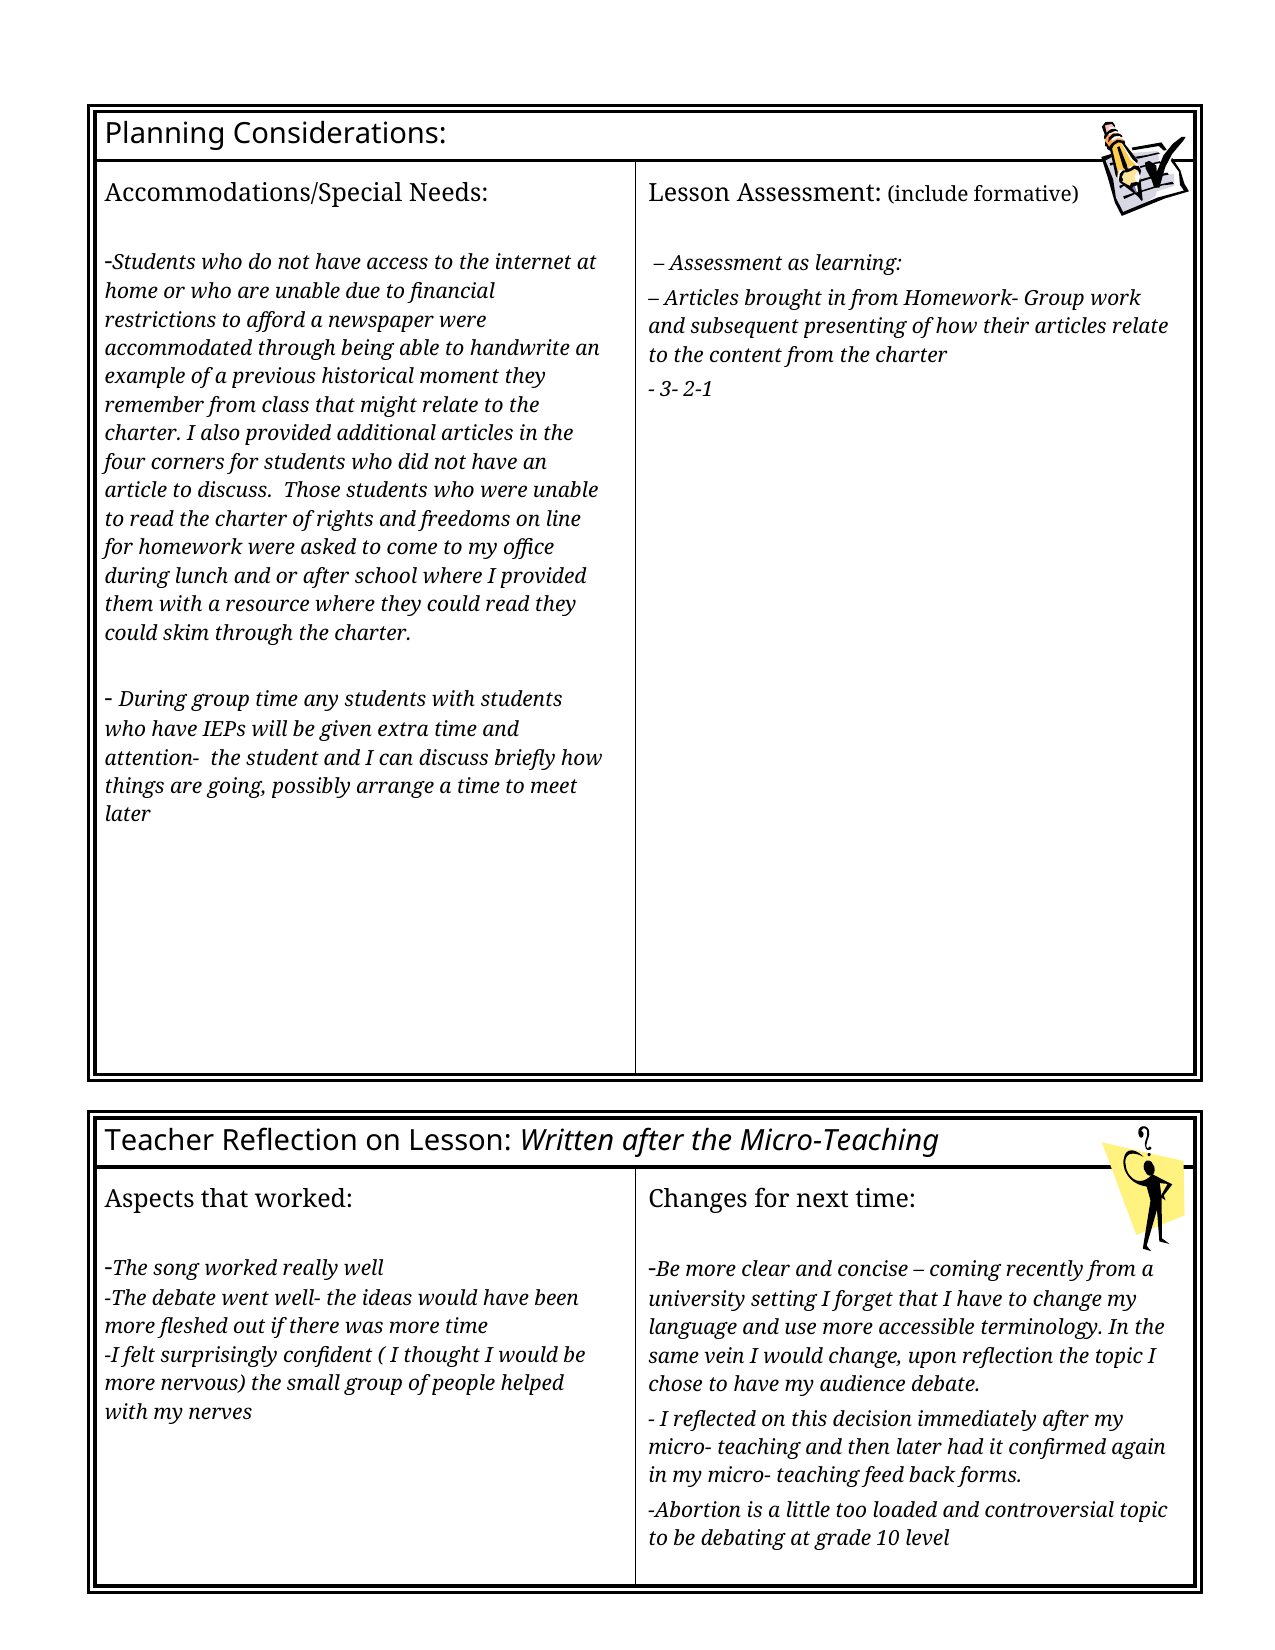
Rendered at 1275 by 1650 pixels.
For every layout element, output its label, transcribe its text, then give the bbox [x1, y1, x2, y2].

table_header Teacher Reflection on Lesson: Written after the Micro-Teaching [92, 1113, 1198, 1165]
table_cell Lesson Assessment: (include formative) – Assessment as learning: – Articles brought in from Homework- Group work and subsequent presenting of how their articles relate to the content from the charter - 3- 2-1 [636, 162, 1193, 1072]
table_cell Accommodations/Special Needs: -Students who do not have access to the internet at home or who are unable due to financial restrictions to afford a newspaper were accommodated through being able to handwrite an example of a previous historical moment they remember from class that might relate to the charter. I also provided additional articles in the four corners for students who did not have an article to discuss. Those students who were unable to read the charter of rights and freedoms on line for homework were asked to come to my office during lunch and or after school where I provided them with a resource where they could read they could skim through the charter. - During group time any students with students who have IEPs will be given extra time and attention- the student and I can discuss briefly how things are going, possibly arrange a time to meet later [97, 162, 635, 1072]
table_header Planning Considerations: [92, 107, 1198, 158]
